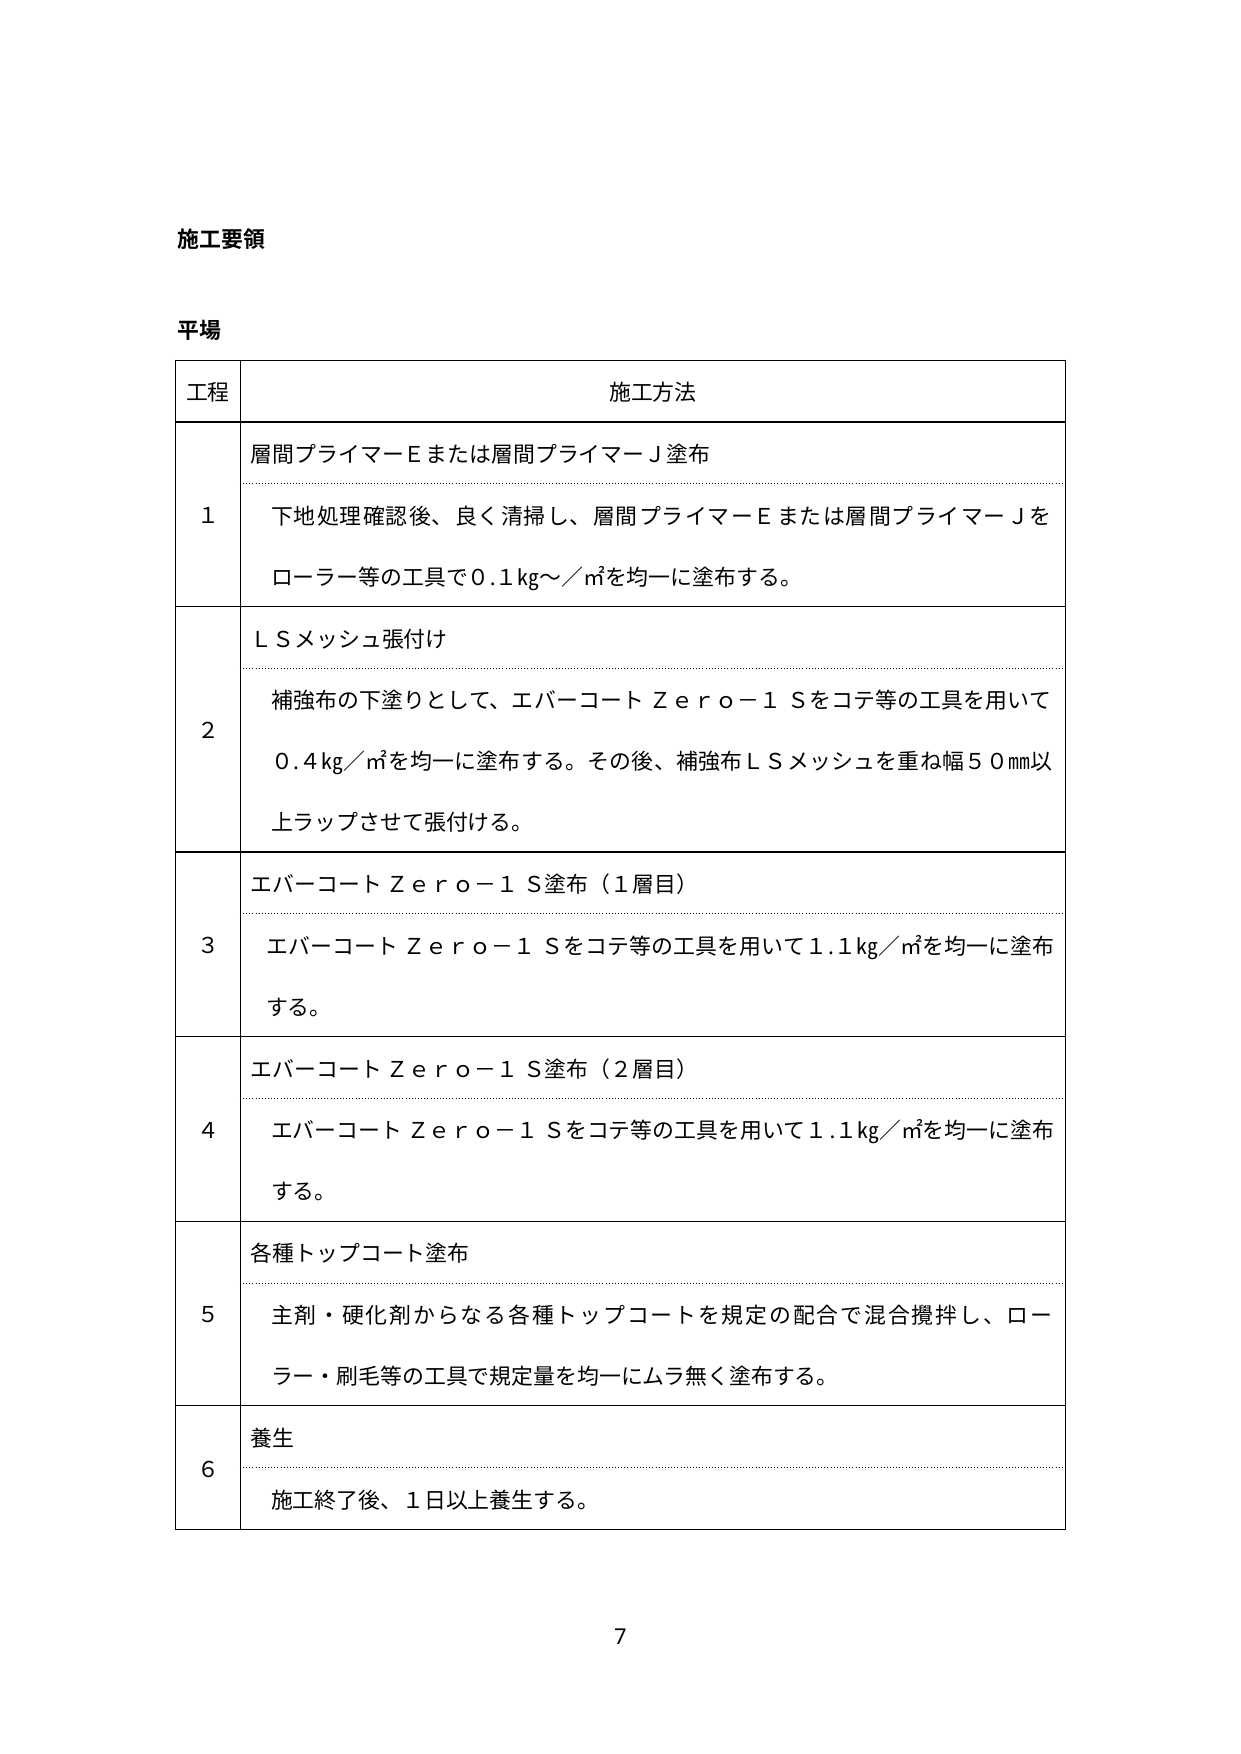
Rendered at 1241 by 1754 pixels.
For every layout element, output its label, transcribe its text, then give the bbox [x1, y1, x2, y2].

table_cell ６ [176, 1406, 240, 1529]
table_header 施工方法 [241, 361, 1065, 421]
table_header 工程 [176, 361, 240, 421]
table_cell ＬＳメッシュ張付け [241, 607, 1065, 668]
table_cell 下地処理確認後、良く清掃し、層間プライマーＥまたは層間プライマーＪをローラー等の工具で０.１㎏～／㎡を均一に塗布する。 [241, 483, 1065, 606]
table_cell ２ [176, 607, 240, 851]
table_cell エバーコート Ｚｅｒｏ－１ Ｓ塗布（１層目） [241, 853, 1065, 913]
table_cell 各種トップコート塗布 [241, 1222, 1065, 1282]
table_cell エバーコート Ｚｅｒｏ－１ Ｓをコテ等の工具を用いて１.１㎏／㎡を均一に塗布する。 [241, 1098, 1065, 1221]
table_cell エバーコート Ｚｅｒｏ－１ Ｓ塗布（２層目） [241, 1037, 1065, 1098]
table_cell １ [176, 423, 240, 606]
text 平場 [177, 299, 1063, 359]
table_cell 養生 [241, 1406, 1065, 1467]
table_cell 層間プライマーＥまたは層間プライマーＪ塗布 [241, 423, 1065, 483]
table_cell ５ [176, 1222, 240, 1405]
table_cell 補強布の下塗りとして、エバーコート Ｚｅｒｏ－１ Ｓをコテ等の工具を用いて０.４㎏／㎡を均一に塗布する。その後、補強布ＬＳメッシュを重ね幅５０㎜以上ラップさせて張付ける。 [241, 668, 1065, 851]
table_cell ３ [176, 853, 240, 1036]
table_cell 施工終了後、１日以上養生する。 [241, 1467, 1065, 1529]
table_cell エバーコート Ｚｅｒｏ－１ Ｓをコテ等の工具を用いて１.１㎏／㎡を均一に塗布する。 [241, 913, 1065, 1036]
table_cell ４ [176, 1037, 240, 1221]
text 施工要領 [177, 207, 1063, 268]
table_cell 主剤・硬化剤からなる各種トップコートを規定の配合で混合攪拌し、ローラー・刷毛等の工具で規定量を均一にムラ無く塗布する。 [241, 1283, 1065, 1405]
